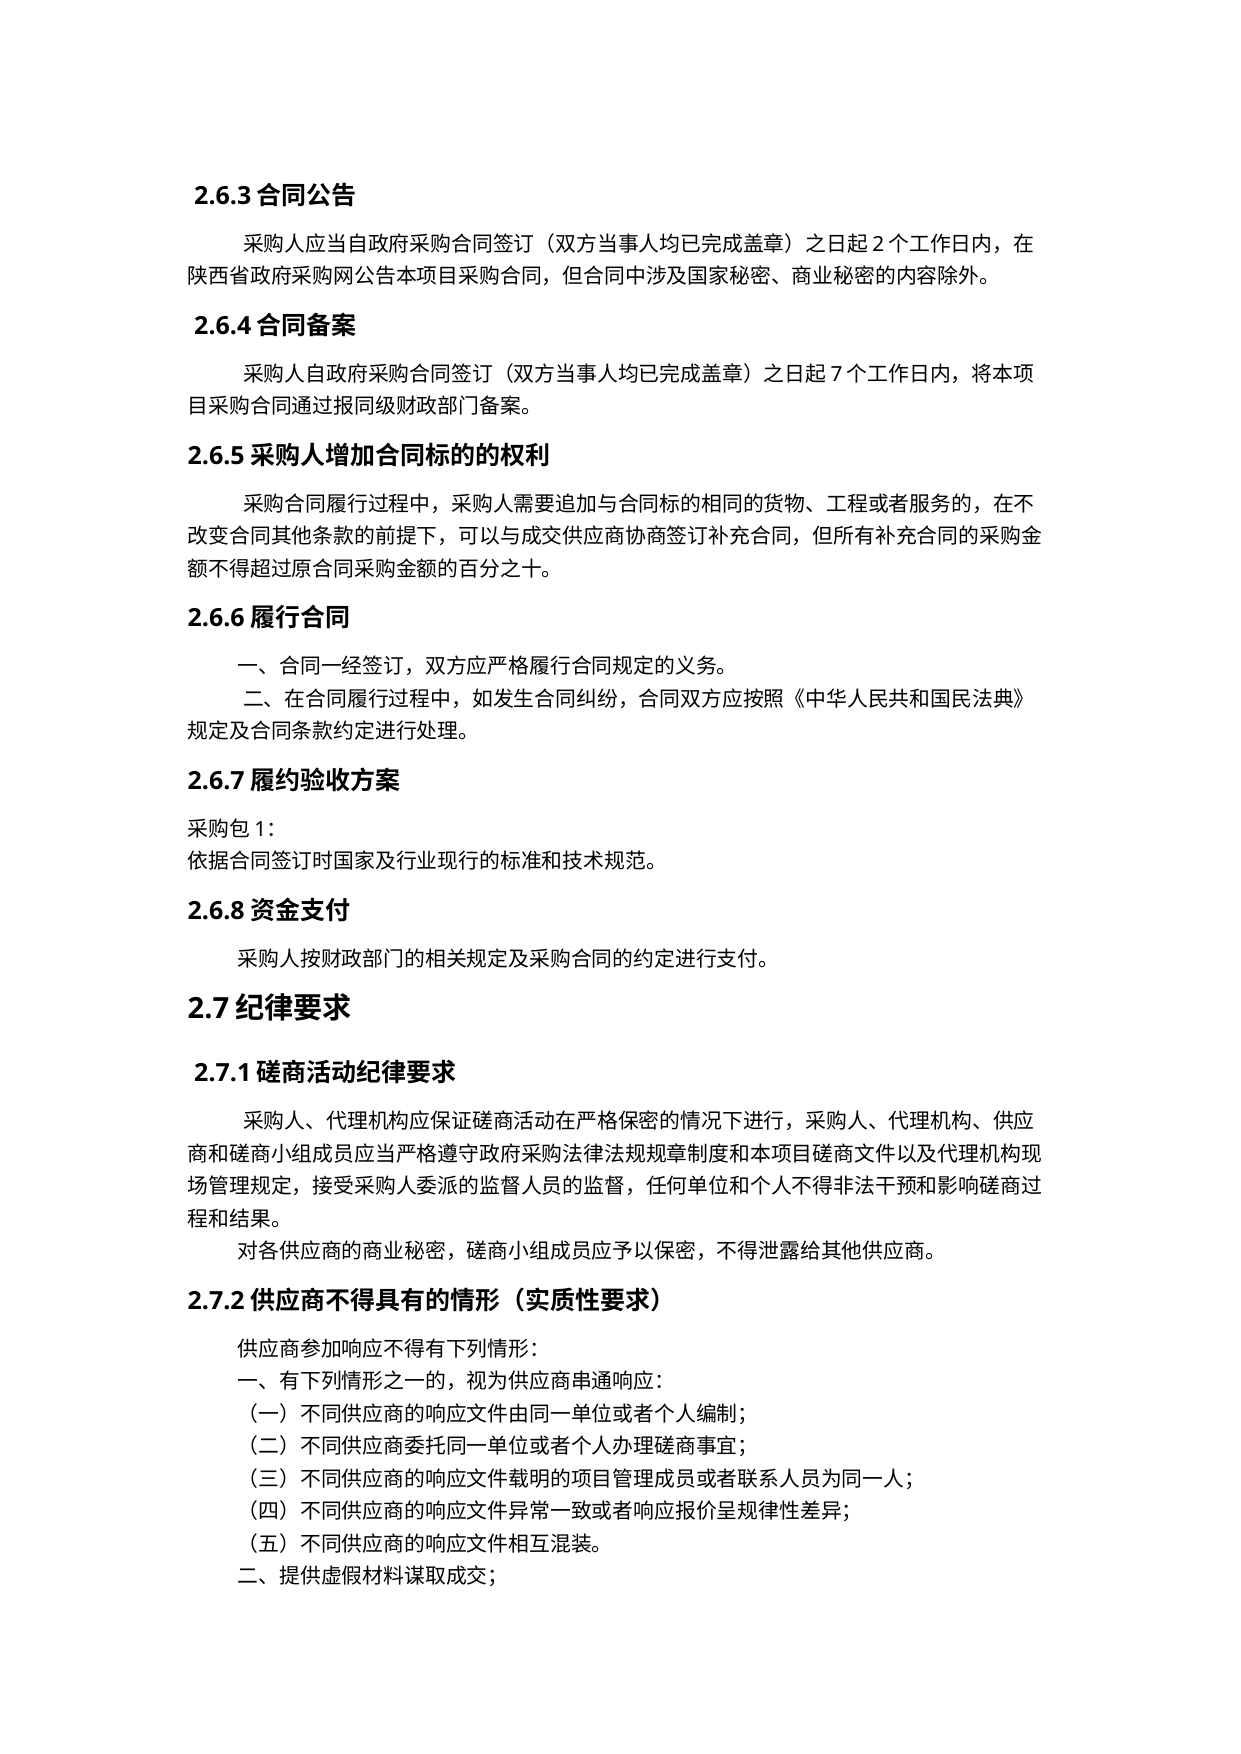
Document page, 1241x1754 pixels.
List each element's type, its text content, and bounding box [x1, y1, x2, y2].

text 2.6.4合同备案 [187, 292, 1053, 357]
text 供应商参加响应不得有下列情形： [187, 1332, 1053, 1364]
text 二、在合同履行过程中，如发生合同纠纷，合同双方应按照《中华人民共和国民法典》规定及合同条款约定进行处理。 [187, 682, 1053, 747]
text 2.6.5采购人增加合同标的的权利 [187, 422, 1053, 487]
text 二、提供虚假材料谋取成交； [187, 1559, 1053, 1592]
text 采购人、代理机构应保证磋商活动在严格保密的情况下进行，采购人、代理机构、供应商和磋商小组成员应当严格遵守政府采购法律法规规章制度和本项目磋商文件以及代理机构现场管理规定，接受采购人委派的监督人员的监督，任何单位和个人不得非法干预和影响磋商过程和结果。 [187, 1104, 1053, 1234]
text （二）不同供应商委托同一单位或者个人办理磋商事宜； [187, 1429, 1053, 1462]
text 2.6.6履行合同 [187, 584, 1053, 649]
text 一、有下列情形之一的，视为供应商串通响应： [187, 1364, 1053, 1397]
text （三）不同供应商的响应文件载明的项目管理成员或者联系人员为同一人； [187, 1462, 1053, 1494]
text 一、合同一经签订，双方应严格履行合同规定的义务。 [187, 649, 1053, 682]
text （五）不同供应商的响应文件相互混装。 [187, 1527, 1053, 1559]
text 采购合同履行过程中，采购人需要追加与合同标的相同的货物、工程或者服务的，在不改变合同其他条款的前提下，可以与成交供应商协商签订补充合同，但所有补充合同的采购金额不得超过原合同采购金额的百分之十。 [187, 487, 1053, 584]
text 采购人按财政部门的相关规定及采购合同的约定进行支付。 [187, 942, 1053, 974]
text 2.7.2供应商不得具有的情形（实质性要求） [187, 1267, 1053, 1332]
text 2.6.3合同公告 [187, 162, 1053, 227]
text 依据合同签订时国家及行业现行的标准和技术规范。 [187, 844, 1053, 877]
text （一）不同供应商的响应文件由同一单位或者个人编制； [187, 1397, 1053, 1429]
text 采购人自政府采购合同签订（双方当事人均已完成盖章）之日起7个工作日内，将本项目采购合同通过报同级财政部门备案。 [187, 357, 1053, 422]
text （四）不同供应商的响应文件异常一致或者响应报价呈规律性差异； [187, 1494, 1053, 1527]
text 2.7.1磋商活动纪律要求 [187, 1039, 1053, 1104]
text 对各供应商的商业秘密，磋商小组成员应予以保密，不得泄露给其他供应商。 [187, 1234, 1053, 1267]
text 采购包1： [187, 812, 1053, 844]
text 2.6.8资金支付 [187, 877, 1053, 942]
text 2.7纪律要求 [187, 974, 1053, 1039]
text 采购人应当自政府采购合同签订（双方当事人均已完成盖章）之日起2个工作日内，在陕西省政府采购网公告本项目采购合同，但合同中涉及国家秘密、商业秘密的内容除外。 [187, 227, 1053, 292]
text 2.6.7履约验收方案 [187, 747, 1053, 812]
